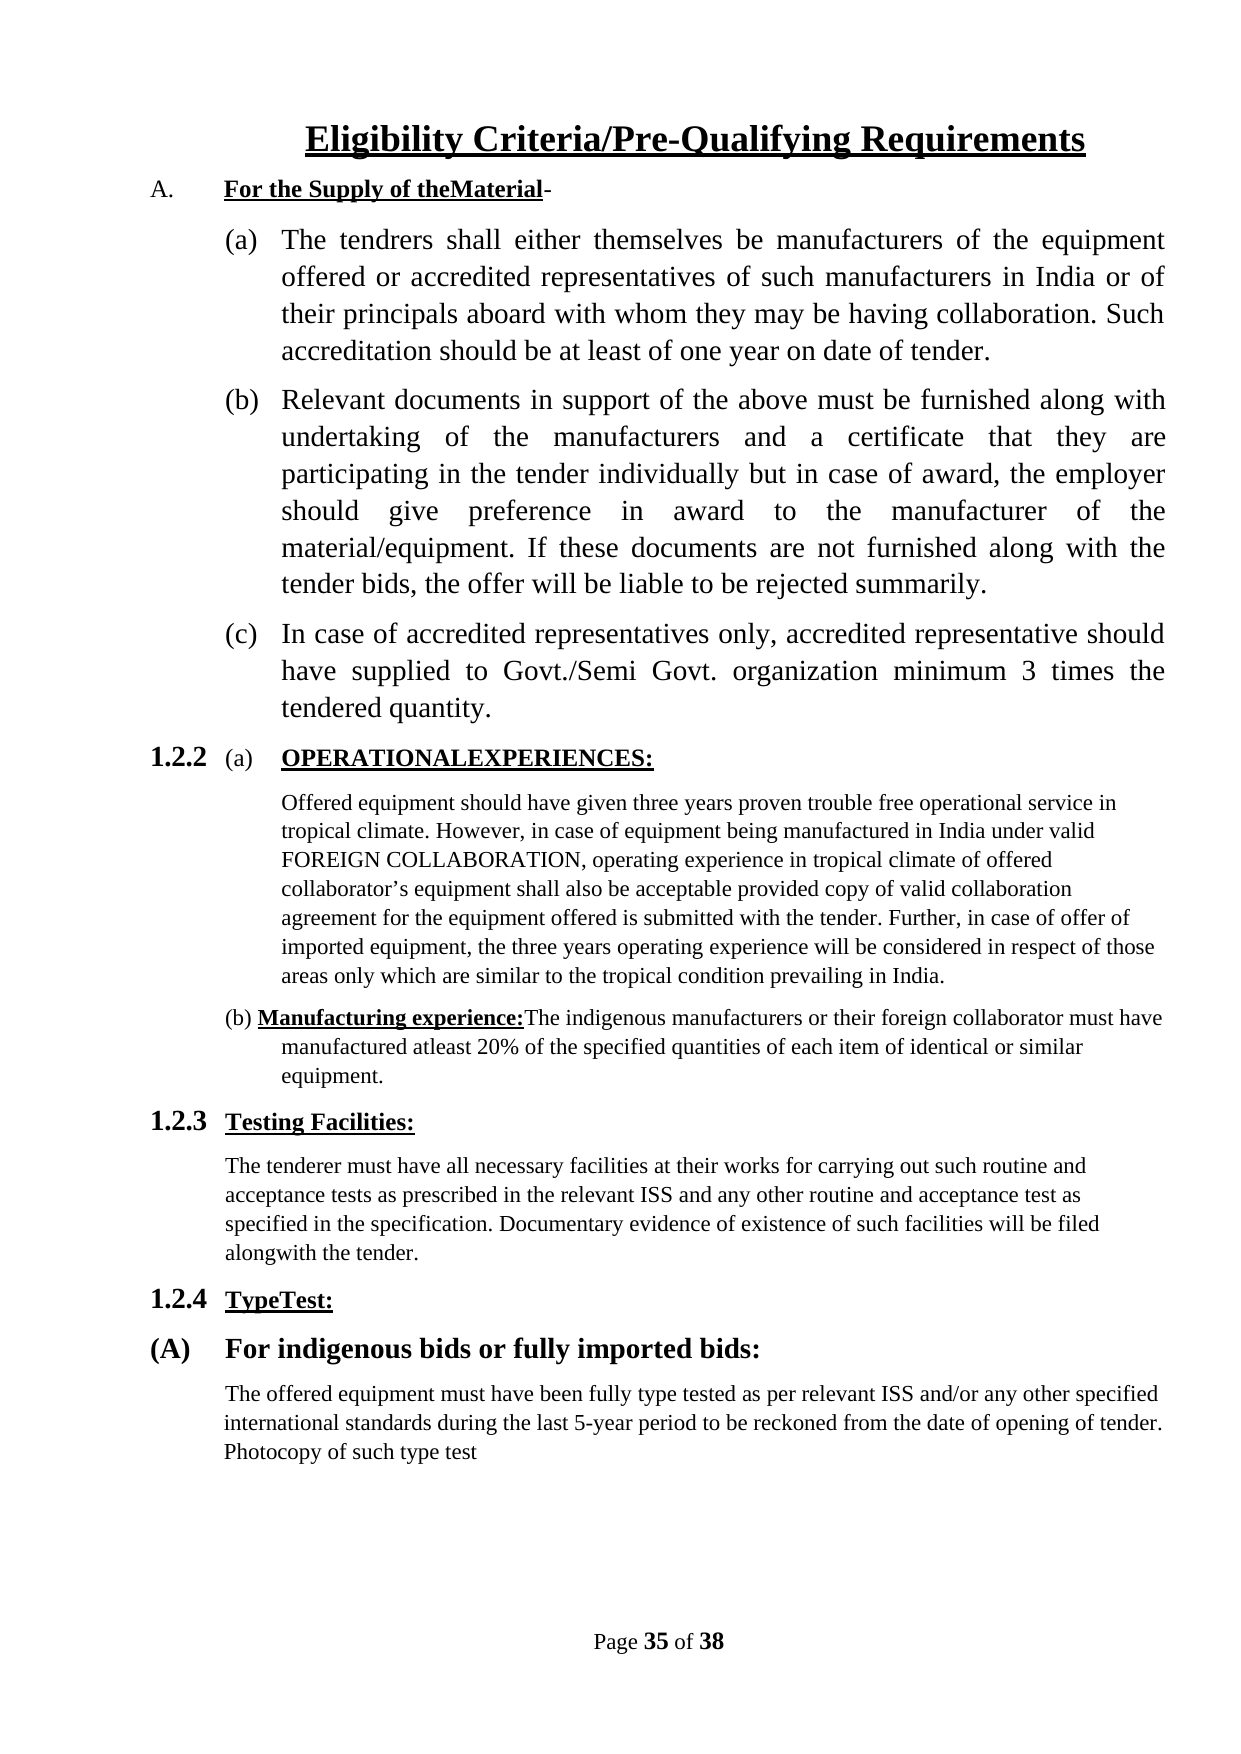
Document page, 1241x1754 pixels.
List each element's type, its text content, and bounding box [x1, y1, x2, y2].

text The offered equipment must have been fully type tested as per relevant ISS and/or any other specified international standards during the last 5-year period to be reckoned from the date of opening of tender. Photocopy of such type test [224, 1380, 1167, 1464]
text The tenderer must have all necessary facilities at their works for carrying out such routine and acceptance tests as prescribed in the relevant ISS and any other routine and acceptance test as specified in the specification. Documentary evidence of existence of such facilities will be filed alongwith the tender. [225, 1153, 1167, 1266]
subtitle (a) OPERATIONALEXPERIENCES: [150, 739, 1178, 773]
subtitle For the Supply of theMaterial- [150, 174, 1178, 202]
text Eligibility Criteria/Pre-Qualifying Requirements [305, 116, 1178, 159]
list For indigenous bids or fully imported bids: [150, 1331, 1178, 1364]
subtitle TypeTest: [150, 1281, 1178, 1315]
text (b) Manufacturing experience:The indigenous manufacturers or their foreign collaborator must have manufactured atleast 20% of the specified quantities of each item of identical or similar equipment. [225, 1004, 1167, 1088]
list The tendrers shall either themselves be manufacturers of the equipment offered or accredited representatives of such manufacturers in India or of their principals aboard with whom they may be having collaboration. Such accreditation should be at least of one year on date of tender. [225, 222, 1166, 366]
text Offered equipment should have given three years proven trouble free operational service in tropical climate. However, in case of equipment being manufactured in India under valid FOREIGN COLLABORATION, operating experience in tropical climate of offered collaborator’s equipment shall also be acceptable provided copy of valid collaboration agreement for the equipment offered is submitted with the tender. Further, in case of offer of imported equipment, the three years operating experience will be considered in respect of those areas only which are similar to the tropical condition prevailing in India. [281, 789, 1167, 989]
subtitle Testing Facilities: [150, 1103, 1178, 1137]
list Relevant documents in support of the above must be furnished along with undertaking of the manufacturers and a certificate that they are participating in the tender individually but in case of award, the employer should give preference in award to the manufacturer of the material/equipment. If these documents are not furnished along with the tender bids, the offer will be liable to be rejected summarily. [225, 382, 1167, 600]
list In case of accredited representatives only, accredited representative should have supplied to Govt./Semi Govt. organization minimum 3 times the tendered quantity. [225, 616, 1166, 723]
